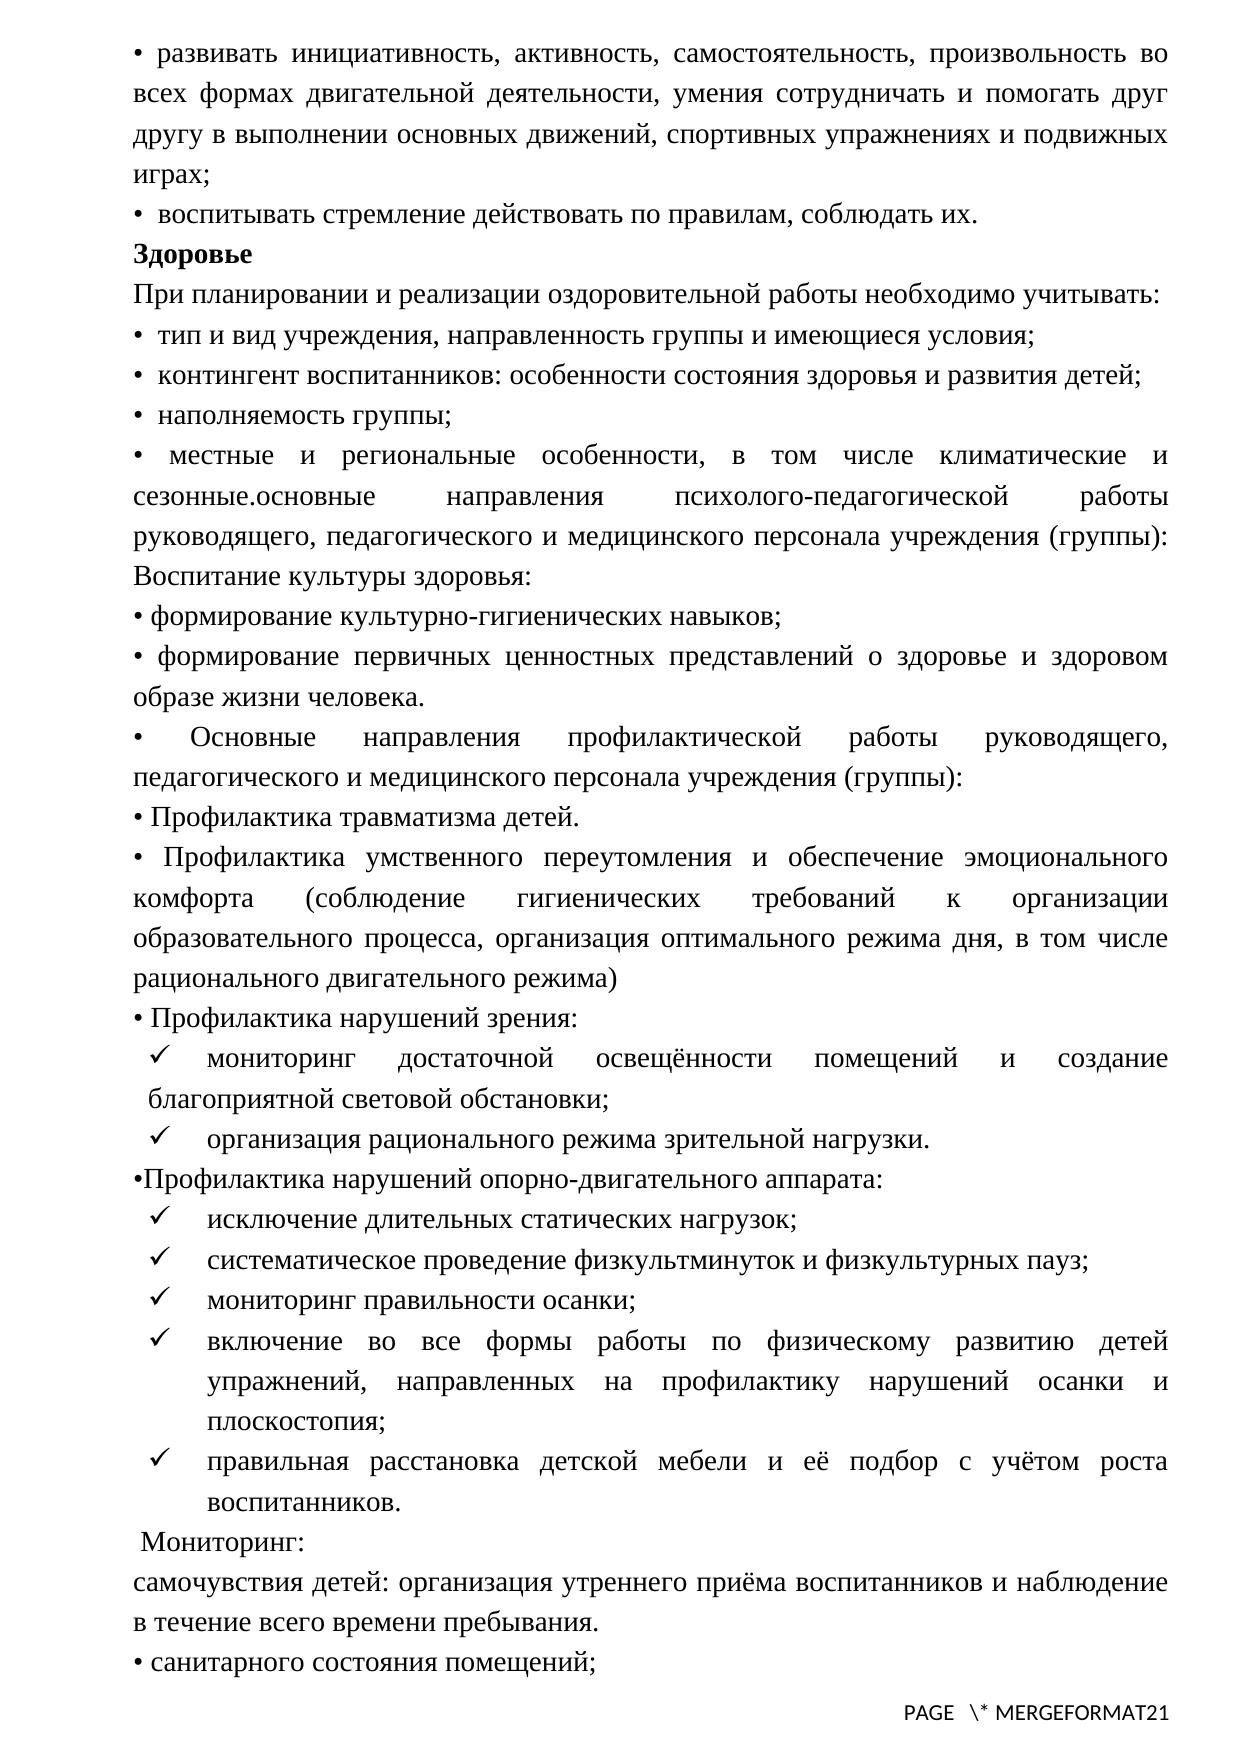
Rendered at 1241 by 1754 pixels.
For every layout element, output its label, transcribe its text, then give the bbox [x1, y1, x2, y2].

text • контингент воспитанников: особенности состояния здоровья и развития детей; [133, 357, 1169, 391]
text самочувствия детей: организация утреннего приёма воспитанников и наблюдение в течение всего времени пребывания. [133, 1564, 1169, 1638]
text • Профилактика нарушений зрения: [133, 1000, 1169, 1034]
list мониторинг достаточной освещённости помещений и создание благоприятной световой обстановки; [148, 1041, 1169, 1114]
text • воспитывать стремление действовать по правилам, соблюдать их. [133, 196, 1169, 230]
list систематическое проведение физкультминуток и физкультурных пауз; [148, 1242, 1169, 1276]
text • формирование первичных ценностных представлений о здоровье и здоровом образе жизни человека. [133, 638, 1169, 712]
text Мониторинг: [133, 1524, 1169, 1557]
text • Профилактика травматизма детей. [133, 799, 1169, 833]
list мониторинг правильности осанки; [148, 1282, 1169, 1316]
text • Профилактика умственного переутомления и обеспечение эмоционального комфорта (соблюдение гигиенических требований к организации образовательного процесса, организация оптимального режима дня, в том числе рационального двигательного режима) [133, 839, 1169, 994]
list правильная расстановка детской мебели и её подбор с учётом роста воспитанников. [148, 1443, 1169, 1517]
text • санитарного состояния помещений; [133, 1644, 1169, 1678]
list включение во все формы работы по физическому развитию детей упражнений, направленных на профилактику нарушений осанки и плоскостопия; [148, 1323, 1169, 1437]
text • тип и вид учреждения, направленность группы и имеющиеся условия; [133, 317, 1169, 350]
text Здоровье [133, 236, 1169, 270]
text • местные и региональные особенности, в том числе климатические и сезонные.основные направления психолого-педагогической работы руководящего, педагогического и медицинского персонала учреждения (группы): Воспитание культуры здоровья: [133, 437, 1169, 592]
list исключение длительных статических нагрузок; [148, 1202, 1169, 1235]
text • развивать инициативность, активность, самостоятельность, произвольность во всех формах двигательной деятельности, умения сотрудничать и помогать друг другу в выполнении основных движений, спортивных упражнениях и подвижных играх; [133, 35, 1169, 189]
text • формирование культурно-гигиенических навыков; [133, 598, 1169, 632]
text • Основные направления профилактической работы руководящего, педагогического и медицинского персонала учреждения (группы): [133, 719, 1169, 793]
text При планировании и реализации оздоровительной работы необходимо учитывать: [133, 277, 1169, 310]
text • наполняемость группы; [133, 397, 1169, 431]
list организация рационального режима зрительной нагрузки. [148, 1121, 1169, 1155]
text •Профилактика нарушений опорно-двигательного аппарата: [133, 1161, 1169, 1195]
